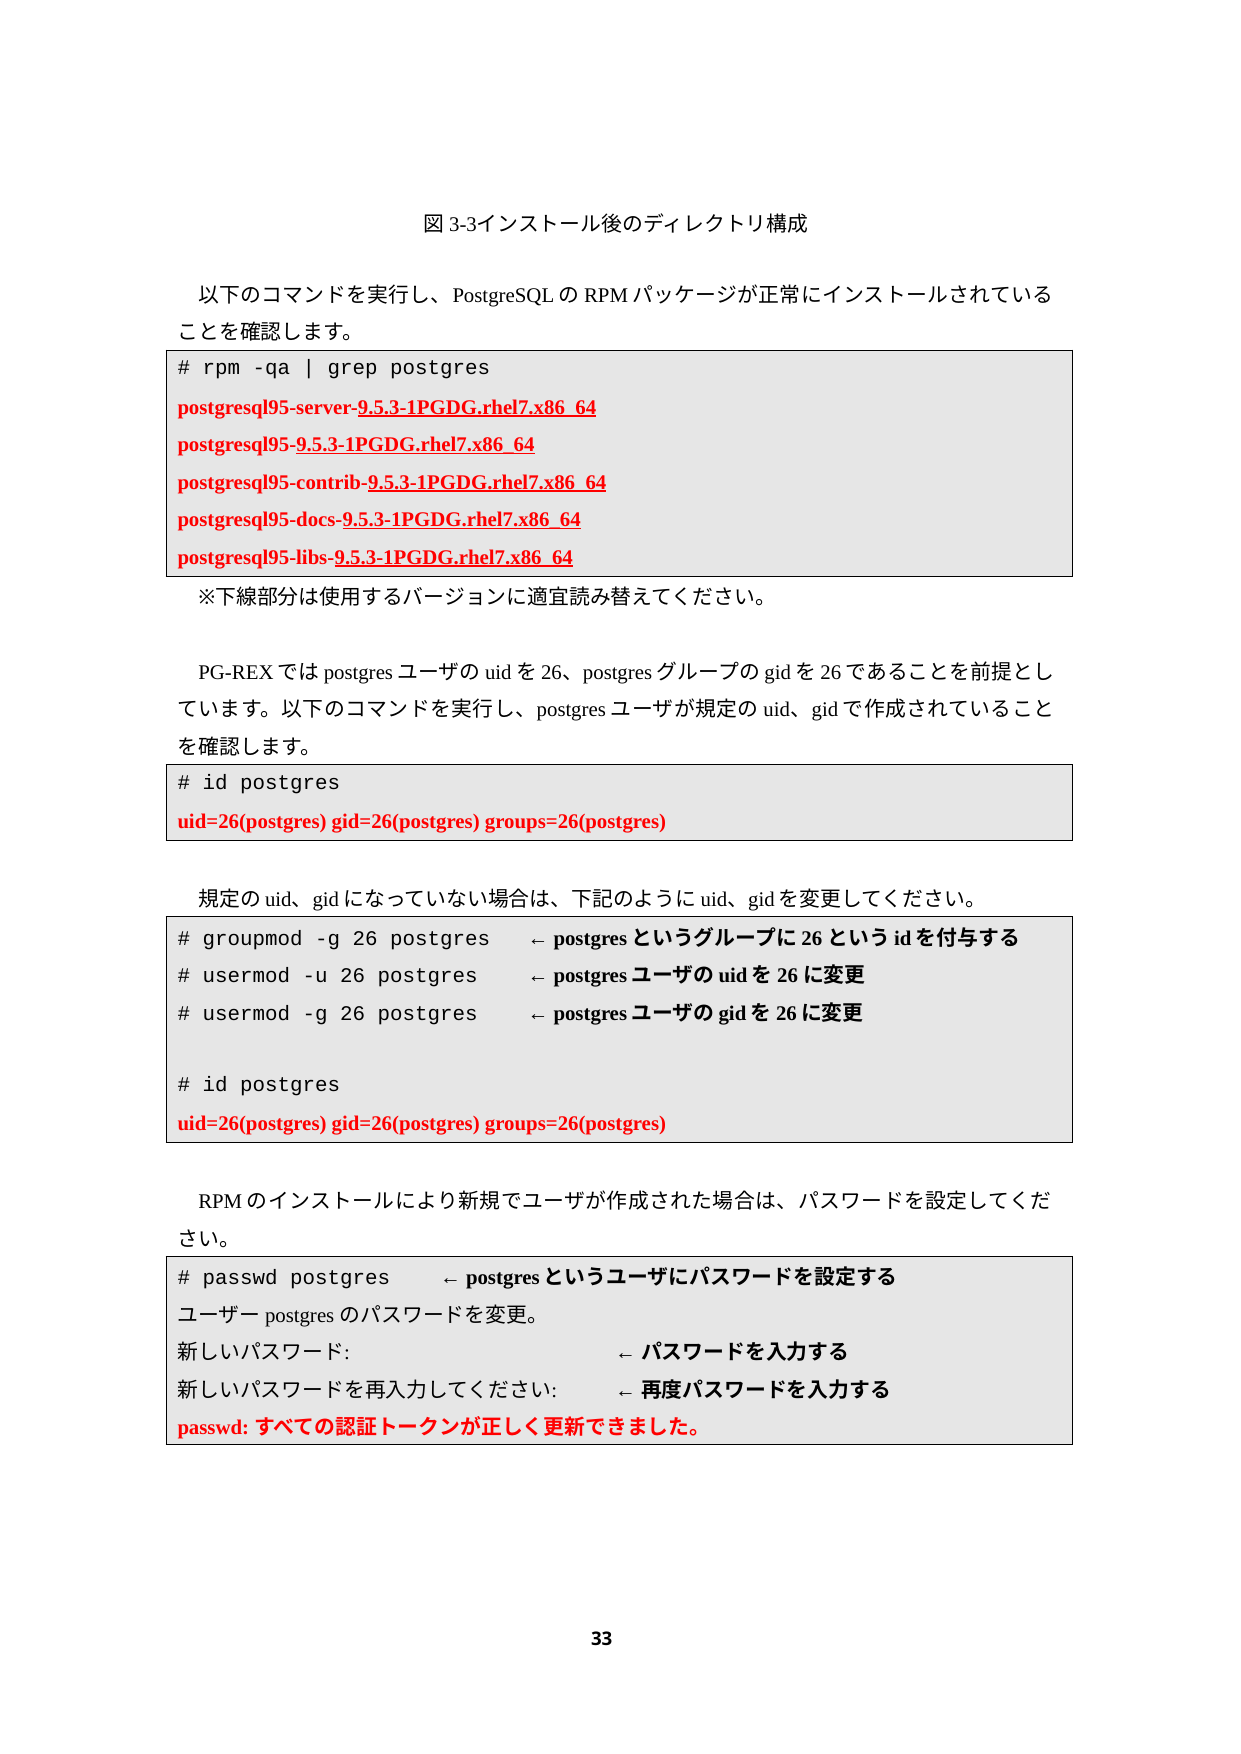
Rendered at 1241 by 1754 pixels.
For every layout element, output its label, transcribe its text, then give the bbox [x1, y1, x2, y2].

text 以下のコマンドを実行し、PostgreSQLのRPMパッケージが正常にインストールされていることを確認します。 [177, 274, 1054, 349]
text RPMのインストールにより新規でユーザが作成された場合は、パスワードを設定してください。 [177, 1181, 1054, 1256]
text PG-REXではpostgresユーザのuidを26、postgresグループのgidを26であることを前提としています。以下のコマンドを実行し、postgresユーザが規定のuid、gidで作成されていることを確認します。 [177, 652, 1054, 764]
table_header # rpm -qa | grep postgres postgresql95-server-9.5.3-1PGDG.rhel7.x86_64 postgresql95-9.5.3-1PGDG.rhel7.x86_64 postgresql95-contrib-9.5.3-1PGDG.rhel7.x86_64 postgresql95-docs-9.5.3-1PGDG.rhel7.x86_64 postgresql95-libs-9.5.3-1PGDG.rhel7.x86_64 [167, 351, 1072, 576]
text 規定のuid、gidになっていない場合は、下記のようにuid、gidを変更してください。 [177, 879, 1054, 916]
text ※下線部分は使用するバージョンに適宜読み替えてください。 [177, 577, 1054, 614]
table_header # groupmod -g 26 postgres ← postgresというグループに 26 というidを付与する # usermod -u 26 postgres ← postgresユーザのuidを 26 に変更 # usermod -g 26 postgres ← postgresユーザのgidを 26に変更 # id postgres uid=26(postgres) gid=26(postgres) groups=26(postgres) [167, 917, 1072, 1142]
table_header # passwd postgres ← postgresというユーザにパスワードを設定する ユーザー postgres のパスワードを変更。 新しいパスワード: ← パスワードを入力する 新しいパスワードを再入力してください: ← 再度パスワードを入力する passwd: すべての認証トークンが正しく更新できました。 [167, 1257, 1072, 1444]
text 図 3-3インストール後のディレクトリ構成 [177, 207, 1054, 237]
table_header # id postgres uid=26(postgres) gid=26(postgres) groups=26(postgres) [167, 765, 1072, 840]
